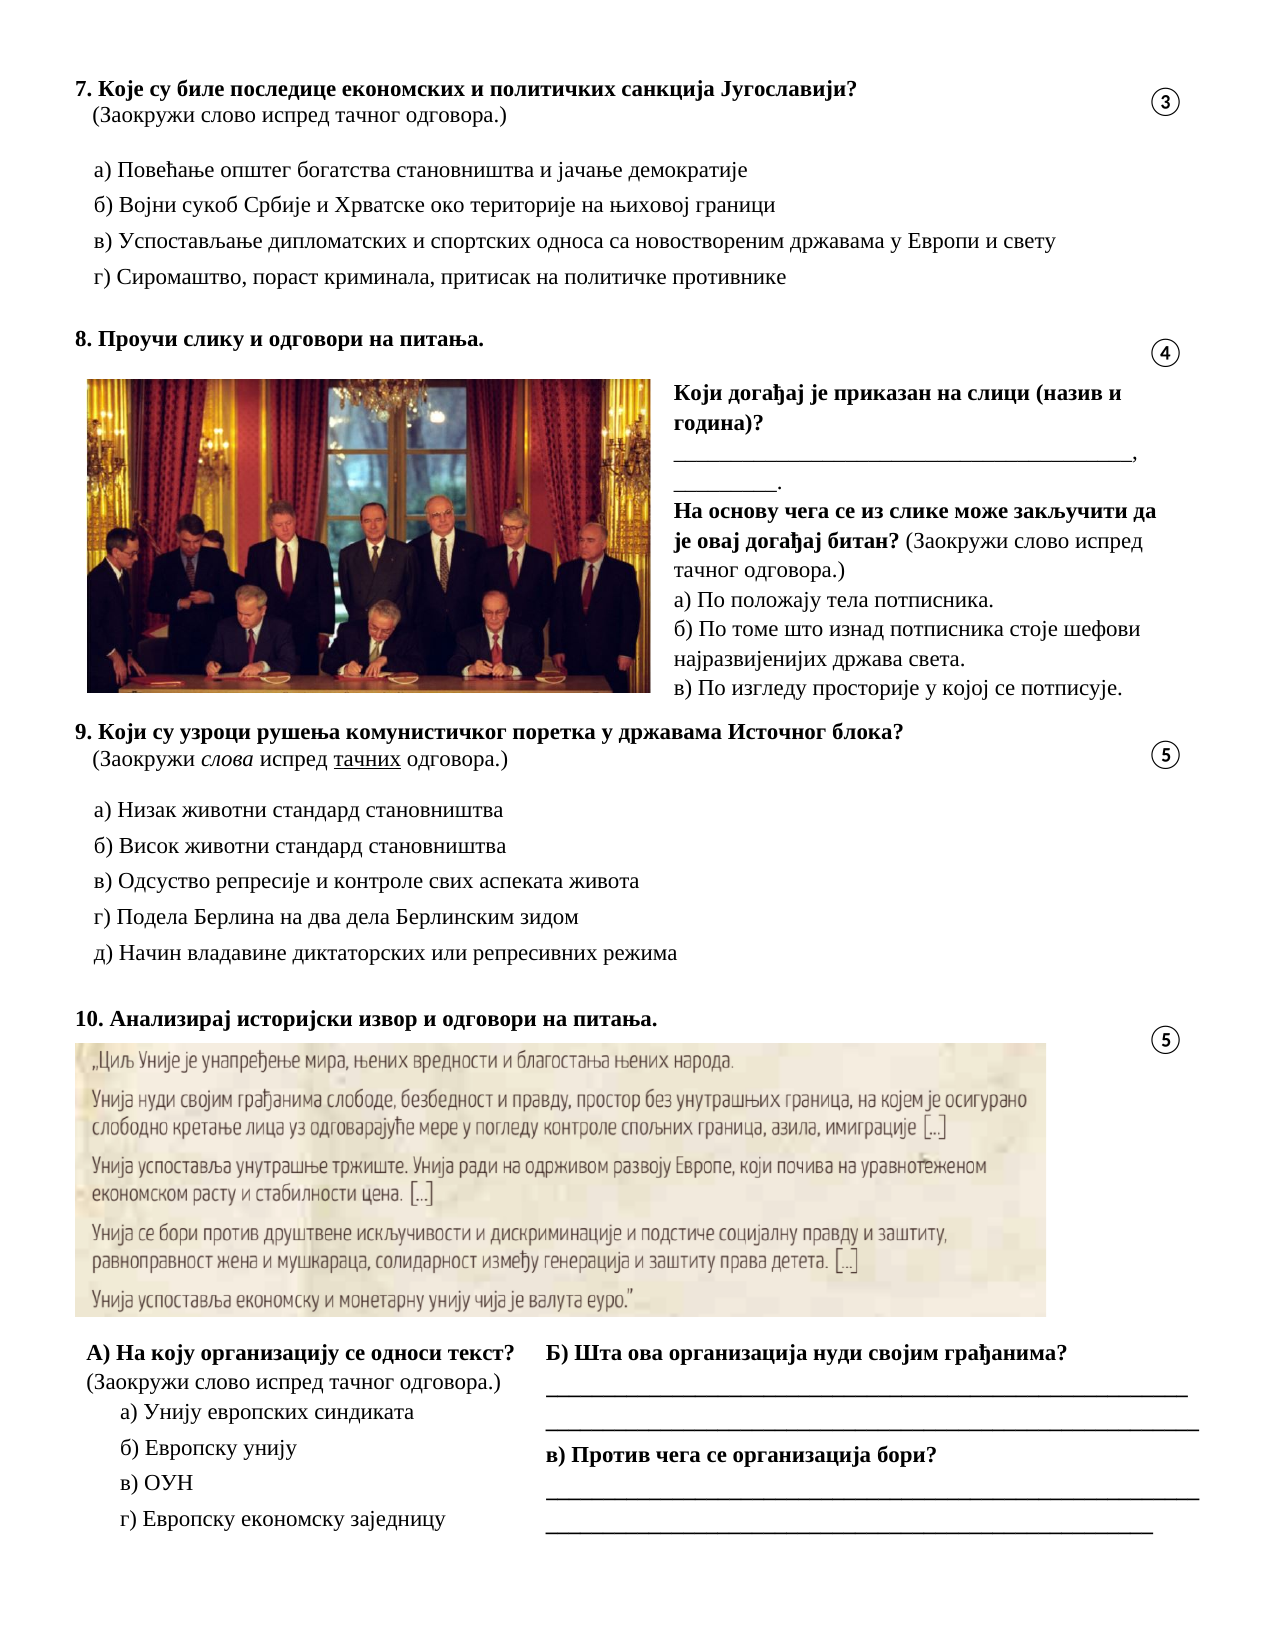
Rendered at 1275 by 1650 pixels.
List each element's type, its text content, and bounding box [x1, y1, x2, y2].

text (Заокружи слова испред тачних одговора.) [75, 745, 1200, 771]
text 9. Који су узроци рушења комунистичког поретка у државама Источног блока? [75, 718, 1200, 745]
picture [75, 1043, 1047, 1317]
table_header А) На коју организацију се односи текст? (Заокружи слово испред тачног одговора.) а) Унију европских синдиката б) Европску унију в) ОУН г) Европску економску заједницу [75, 1339, 534, 1544]
text г) Сиромаштво, пораст криминала, притисак на политичке противнике [94, 263, 1200, 289]
text а) Повећање општег богатства становништва и јачање демократије [94, 156, 1200, 182]
table_header [75, 379, 662, 706]
text б) Војни сукоб Србије и Хрватске око територије на њиховој граници [94, 191, 1200, 218]
text 7. Које су биле последице економских и политичких санкција Југославији? [75, 75, 1200, 101]
text б) Висок животни стандард становништва [75, 832, 1200, 858]
text в) Успостављање дипломатских и спортских односа са новоствореним државама у Европи и свету [94, 227, 1200, 253]
text (Заокружи слово испред тачног одговора.) [75, 101, 1200, 128]
table_header Б) Шта ова организација нуди својим грађанима? ________________________________________________________ _________________________________________________________ в) Против чега се организација бори? _________________________________________________________ _____________________________________________________ [534, 1339, 1153, 1544]
text 8. Проучи слику и одговори на питања. [75, 325, 1200, 351]
text а) Низак животни стандард становништва [75, 796, 1200, 822]
text 10. Анализирај историјски извор и одговори на питања. [75, 1005, 1200, 1031]
text д) Начин владавине диктаторских или репресивних режима [75, 939, 1200, 965]
table_header Који догађај је приказан на слици (назив и година)? ________________________________________, _________. На основу чега се из слике може закључити да је овај догађај битан? (Заокружи слово испред тачног одговора.) а) По положају тела потписника. б) По томе што изнад потписника стоје шефови најразвијенијих држава света. в) По изгледу просторије у којој се потписује. [662, 379, 1179, 706]
picture [86, 379, 651, 693]
text в) Одсуство репресије и контроле свих аспеката живота [75, 868, 1200, 894]
text г) Подела Берлина на два дела Берлинским зидом [75, 903, 1200, 930]
